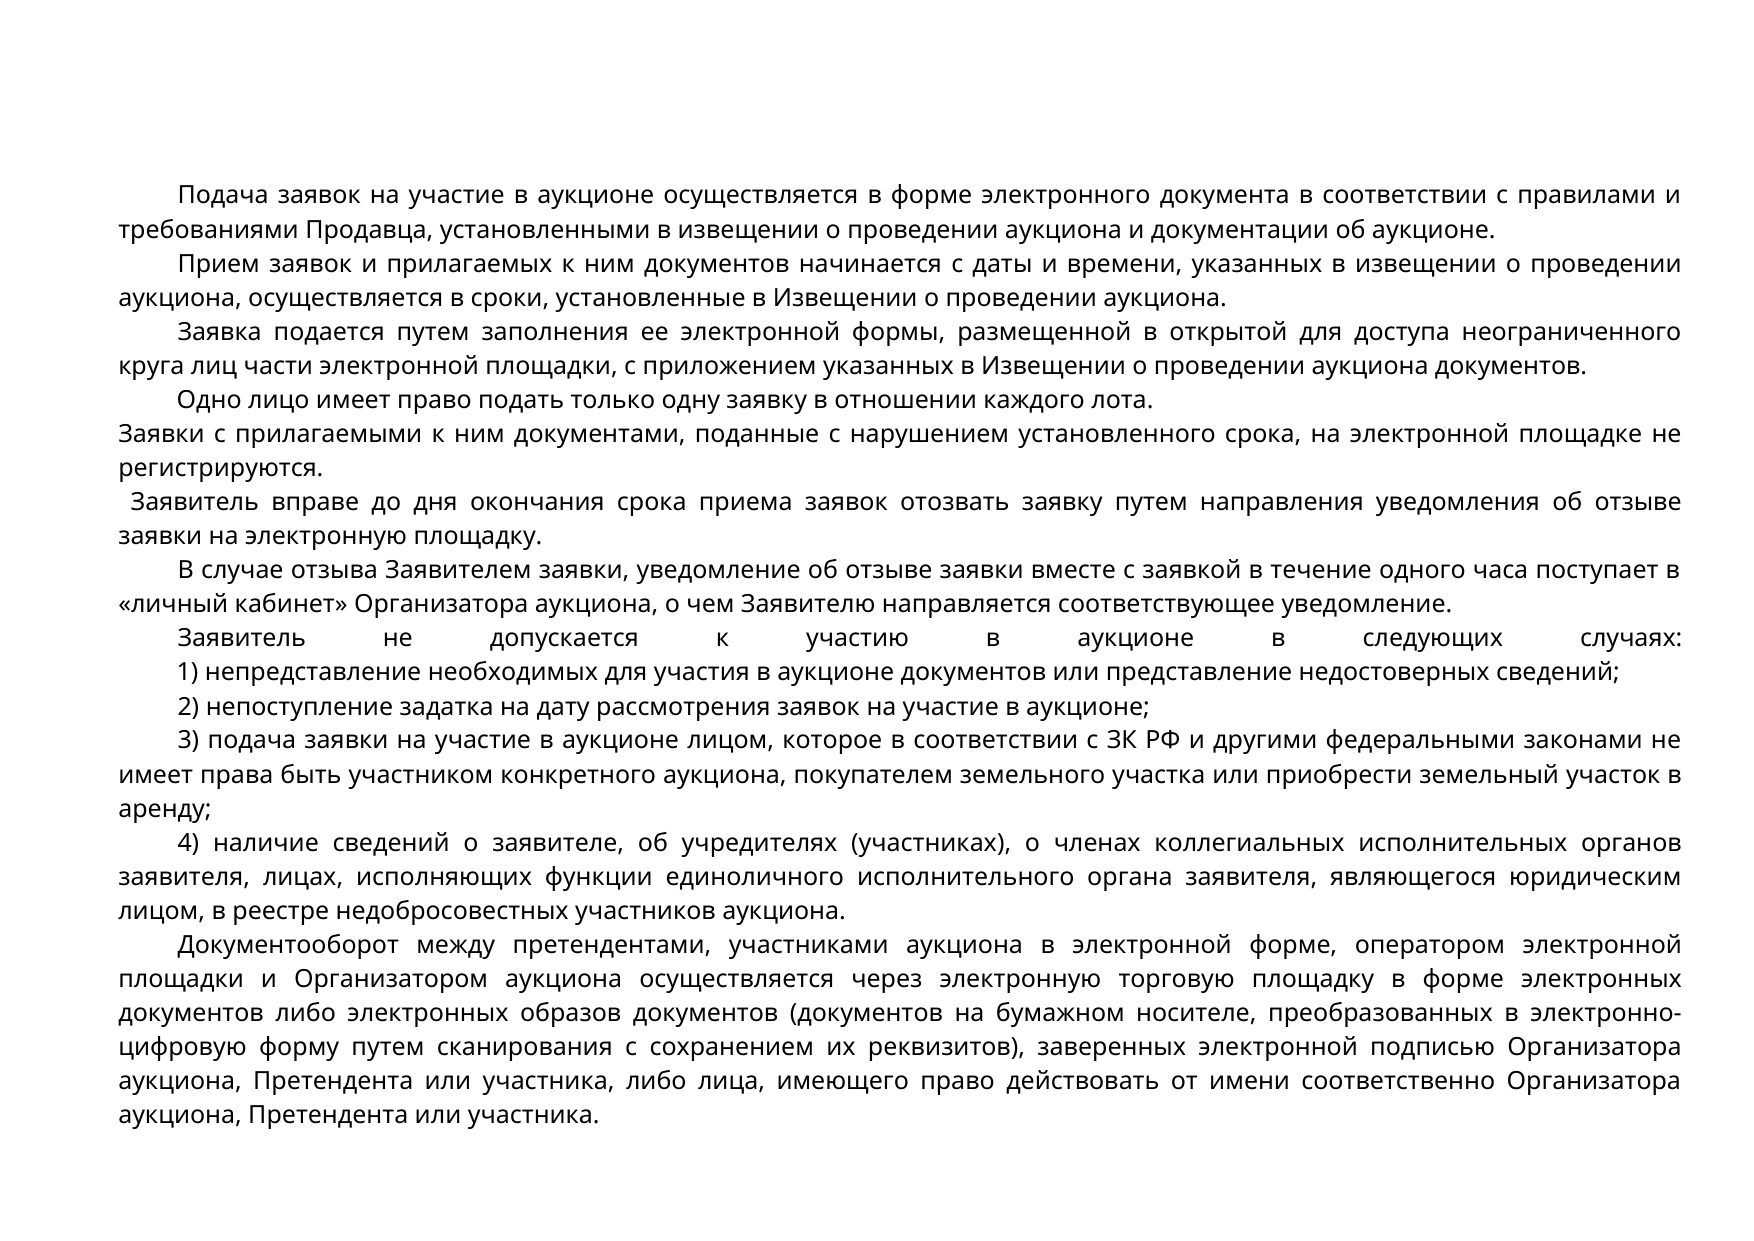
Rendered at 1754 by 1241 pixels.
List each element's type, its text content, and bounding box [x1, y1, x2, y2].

text 3) подача заявки на участие в аукционе лицом, которое в соответствии с ЗК РФ и другими федеральными законами не имеет права быть участником конкретного аукциона, покупателем земельного участка или приобрести земельный участок в аренду; [118, 722, 1683, 824]
text 2) непоступление задатка на дату рассмотрения заявок на участие в аукционе; [118, 688, 1683, 722]
text Одно лицо имеет право подать только одну заявку в отношении каждого лота. [118, 382, 1683, 416]
text Заявитель не допускается к участию в аукционе в следующих случаях: 1) непредставление необходимых для участия в аукционе документов или представление недостоверных сведений; [118, 620, 1683, 688]
text Прием заявок и прилагаемых к ним документов начинается с даты и времени, указанных в извещении о проведении аукциона, осуществляется в сроки, установленные в Извещении о проведении аукциона. [118, 245, 1683, 313]
text Заявитель вправе до дня окончания срока приема заявок отозвать заявку путем направления уведомления об отзыве заявки на электронную площадку. [118, 484, 1683, 552]
text Заявка подается путем заполнения ее электронной формы, размещенной в открытой для доступа неограниченного круга лиц части электронной площадки, с приложением указанных в Извещении о проведении аукциона документов. [118, 313, 1683, 382]
text 4) наличие сведений о заявителе, об учредителях (участниках), о членах коллегиальных исполнительных органов заявителя, лицах, исполняющих функции единоличного исполнительного органа заявителя, являющегося юридическим лицом, в реестре недобросовестных участников аукциона. [118, 824, 1683, 927]
text Заявки с прилагаемыми к ним документами, поданные с нарушением установленного срока, на электронной площадке не регистрируются. [118, 416, 1683, 484]
text В случае отзыва Заявителем заявки, уведомление об отзыве заявки вместе с заявкой в течение одного часа поступает в «личный кабинет» Организатора аукциона, о чем Заявителю направляется соответствующее уведомление. [118, 552, 1683, 620]
text Документооборот между претендентами, участниками аукциона в электронной форме, оператором электронной площадки и Организатором аукциона осуществляется через электронную торговую площадку в форме электронных документов либо электронных образов документов (документов на бумажном носителе, преобразованных в электронно-цифровую форму путем сканирования с сохранением их реквизитов), заверенных электронной подписью Организатора аукциона, Претендента или участника, либо лица, имеющего право действовать от имени соответственно Организатора аукциона, Претендента или участника. [118, 927, 1683, 1131]
text Подача заявок на участие в аукционе осуществляется в форме электронного документа в соответствии с правилами и требованиями Продавца, установленными в извещении о проведении аукциона и документации об аукционе. [118, 177, 1683, 245]
